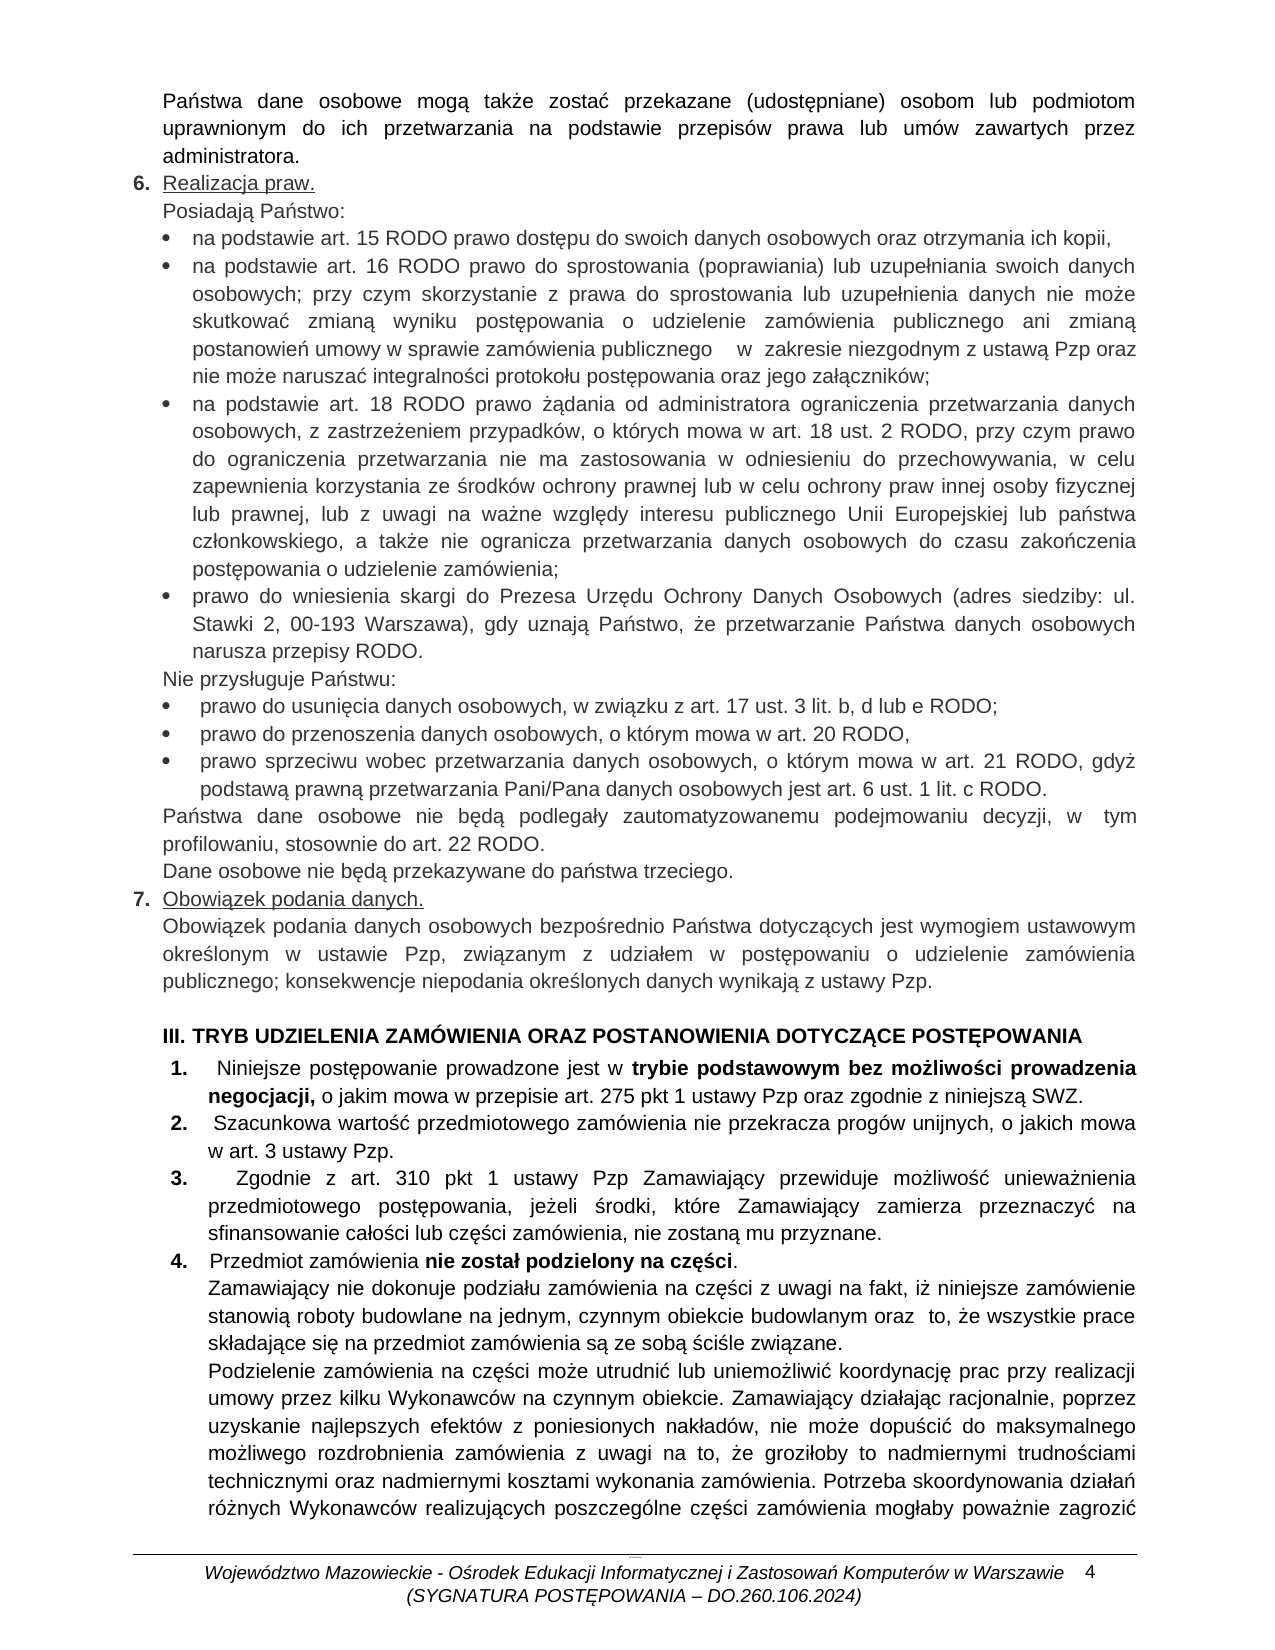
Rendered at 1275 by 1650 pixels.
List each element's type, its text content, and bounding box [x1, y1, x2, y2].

list prawo do wniesienia skargi do Prezesa Urzędu Ochrony Danych Osobowych (adres siedziby: ul. Stawki 2, 00-193 Warszawa), gdy uznają Państwo, że przetwarzanie Państwa danych osobowych narusza przepisy RODO. [162, 584, 1137, 663]
list Przedmiot zamówienia nie został podzielony na części. [170, 1248, 1137, 1272]
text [208, 1358, 1137, 1520]
list TRYB UDZIELENIA ZAMÓWIENIA ORAZ POSTANOWIENIA DOTYCZĄCE POSTĘPOWANIA [162, 1024, 1137, 1048]
list Zgodnie z art. 310 pkt 1 ustawy Pzp Zamawiający przewiduje możliwość unieważnienia przedmiotowego postępowania, jeżeli środki, które Zamawiający zamierza przeznaczyć na sfinansowanie całości lub części zamówienia, nie zostaną mu przyznane. [170, 1166, 1137, 1245]
text Zamawiający nie dokonuje podziału zamówienia na części z uwagi na fakt, iż niniejsze zamówienie stanowią roboty budowlane na jednym, czynnym obiekcie budowlanym oraz to, że wszystkie prace składające się na przedmiot zamówienia są ze sobą ściśle związane. [208, 1276, 1137, 1355]
list Realizacja praw. [133, 171, 1137, 195]
list na podstawie art. 16 RODO prawo do sprostowania (poprawiania) lub uzupełniania swoich danych osobowych; przy czym skorzystanie z prawa do sprostowania lub uzupełnienia danych nie może skutkować zmianą wyniku postępowania o udzielenie zamówienia publicznego ani zmianą postanowień umowy w sprawie zamówienia publicznego w zakresie niezgodnym z ustawą Pzp oraz nie może naruszać integralności protokołu postępowania oraz jego załączników; [162, 254, 1137, 388]
list prawo do przenoszenia danych osobowych, o którym mowa w art. 20 RODO, [162, 722, 1137, 746]
text Dane osobowe nie będą przekazywane do państwa trzeciego. [162, 859, 1137, 883]
list na podstawie art. 18 RODO prawo żądania od administratora ograniczenia przetwarzania danych osobowych, z zastrzeżeniem przypadków, o których mowa w art. 18 ust. 2 RODO, przy czym prawo do ograniczenia przetwarzania nie ma zastosowania w odniesieniu do przechowywania, w celu zapewnienia korzystania ze środków ochrony prawnej lub w celu ochrony praw innej osoby fizycznej lub prawnej, lub z uwagi na ważne względy interesu publicznego Unii Europejskiej lub państwa członkowskiego, a także nie ogranicza przetwarzania danych osobowych do czasu zakończenia postępowania o udzielenie zamówienia; [162, 391, 1137, 580]
list prawo do usunięcia danych osobowych, w związku z art. 17 ust. 3 lit. b, d lub e RODO; [162, 694, 1137, 718]
text Państwa dane osobowe nie będą podlegały zautomatyzowanemu podejmowaniu decyzji, w tym profilowaniu, stosownie do art. 22 RODO. [162, 804, 1137, 856]
list Obowiązek podania danych. [133, 887, 1137, 911]
text Obowiązek podania danych osobowych bezpośrednio Państwa dotyczących jest wymogiem ustawowym określonym w ustawie Pzp, związanym z udziałem w postępowaniu o udzielenie zamówienia publicznego; konsekwencje niepodania określonych danych wynikają z ustawy Pzp. [162, 914, 1137, 993]
text Nie przysługuje Państwu: [162, 667, 1137, 691]
text Państwa dane osobowe mogą także zostać przekazane (udostępniane) osobom lub podmiotom uprawnionym do ich przetwarzania na podstawie przepisów prawa lub umów zawartych przez administratora. [162, 89, 1137, 168]
list prawo sprzeciwu wobec przetwarzania danych osobowych, o którym mowa w art. 21 RODO, gdyż podstawą prawną przetwarzania Pani/Pana danych osobowych jest art. 6 ust. 1 lit. c RODO. [162, 749, 1137, 801]
list na podstawie art. 15 RODO prawo dostępu do swoich danych osobowych oraz otrzymania ich kopii, [162, 226, 1137, 250]
list Niniejsze postępowanie prowadzone jest w trybie podstawowym bez możliwości prowadzenia negocjacji, o jakim mowa w przepisie art. 275 pkt 1 ustawy Pzp oraz zgodnie z niniejszą SWZ. [170, 1056, 1137, 1107]
text Posiadają Państwo: [162, 199, 1137, 223]
list Szacunkowa wartość przedmiotowego zamówienia nie przekracza progów unijnych, o jakich mowa w art. 3 ustawy Pzp. [170, 1111, 1137, 1162]
